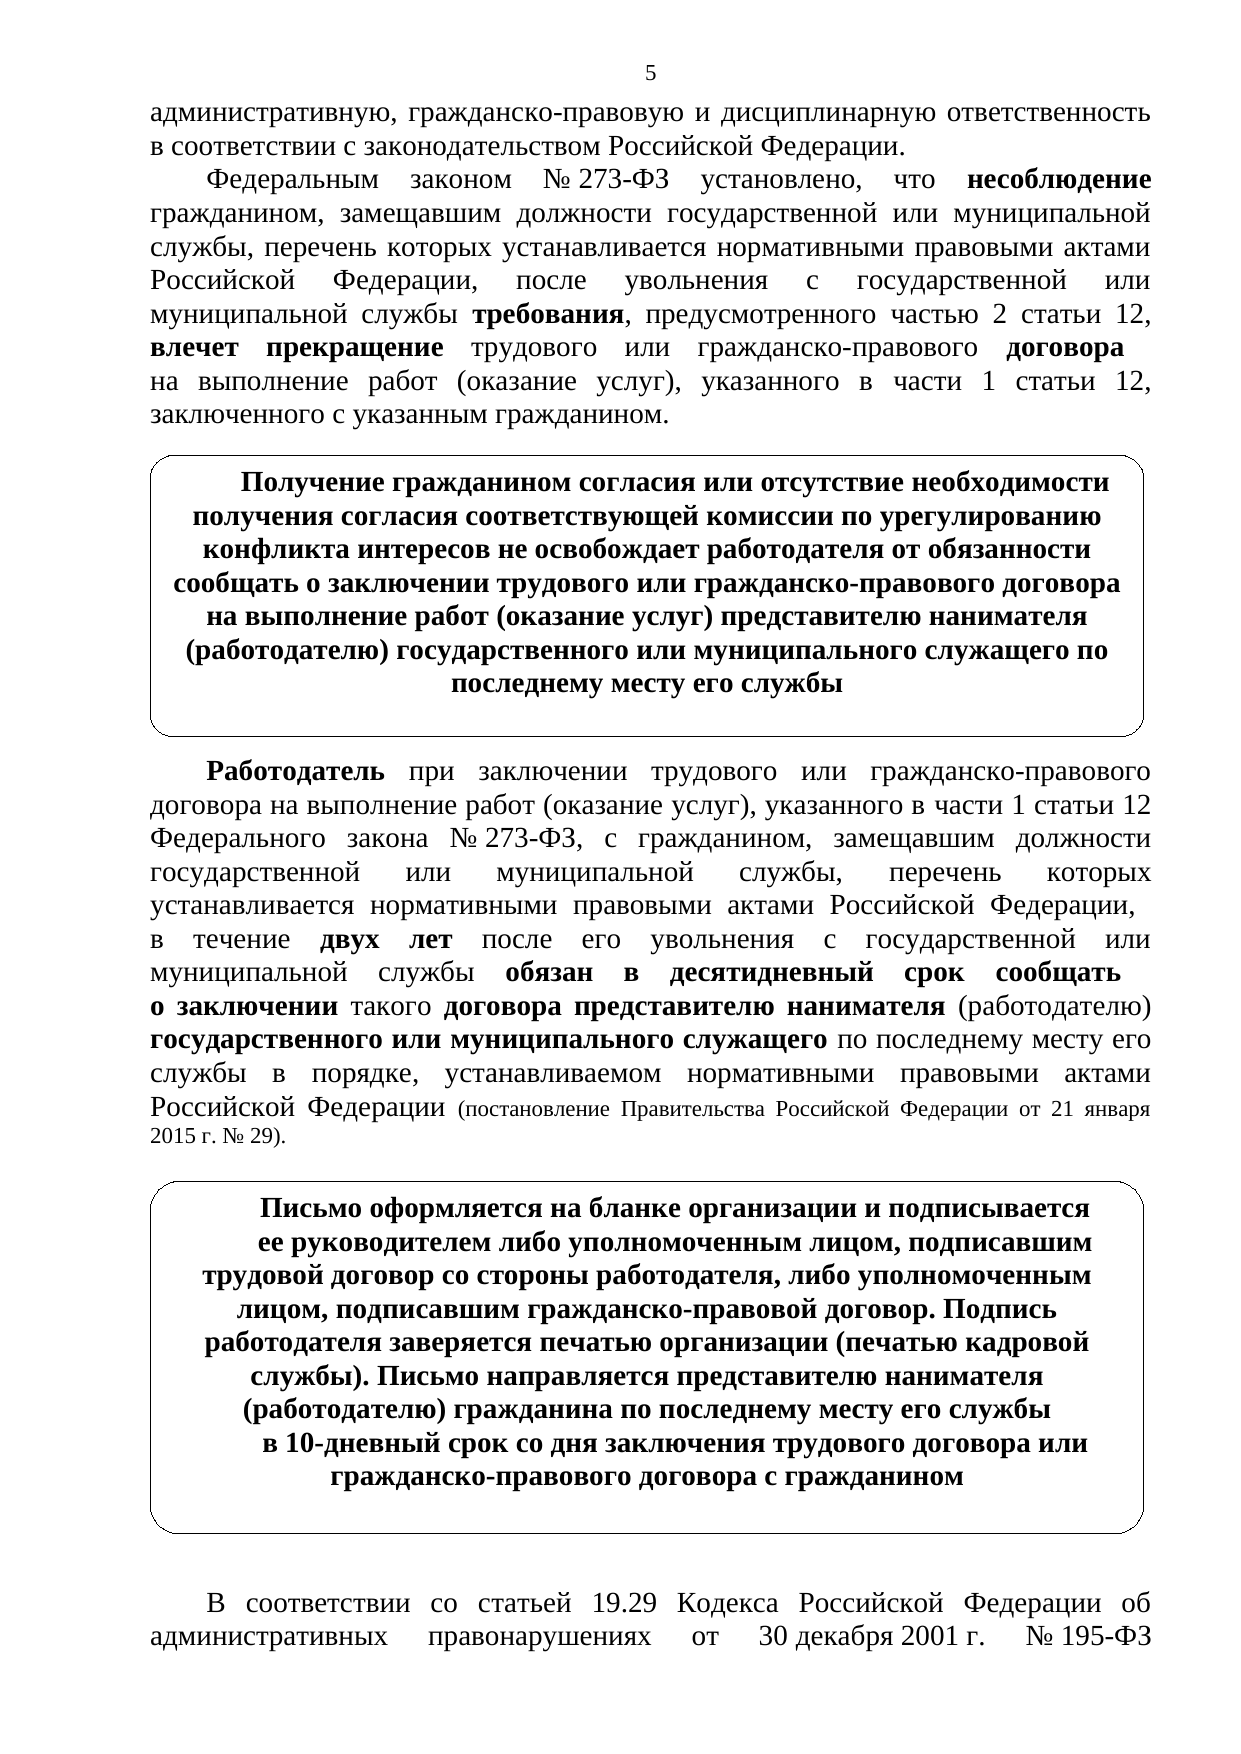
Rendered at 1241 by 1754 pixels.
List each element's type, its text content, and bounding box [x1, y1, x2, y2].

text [150, 94, 1152, 162]
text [150, 1585, 1152, 1652]
text Федеральным законом № 273-ФЗ установлено, что несоблюдение гражданином, замещавшим должности государственной или муниципальной службы, перечень которых устанавливается нормативными правовыми актами Российской Федерации, после увольнения с государственной или муниципальной службы требования, предусмотренного частью 2 статьи 12, влечет прекращение трудового или гражданско-правового договора на выполнение работ (оказание услуг), указанного в части 1 статьи 12, заключенного с указанным гражданином. [150, 162, 1152, 430]
text Работодатель при заключении трудового или гражданско-правового договора на выполнение работ (оказание услуг), указанного в части 1 статьи 12 Федерального закона № 273-ФЗ, с гражданином, замещавшим должности государственной или муниципальной службы, перечень которых устанавливается нормативными правовыми актами Российской Федерации, в течение двух лет после его увольнения с государственной или муниципальной службы обязан в десятидневный срок сообщать о заключении такого договора представителю нанимателя (работодателю) государственного или муниципального служащего по последнему месту его службы в порядке, устанавливаемом нормативными правовыми актами Российской Федерации (постановление Правительства Российской Федерации от 21 января 2015 г. № 29). [150, 753, 1152, 1149]
